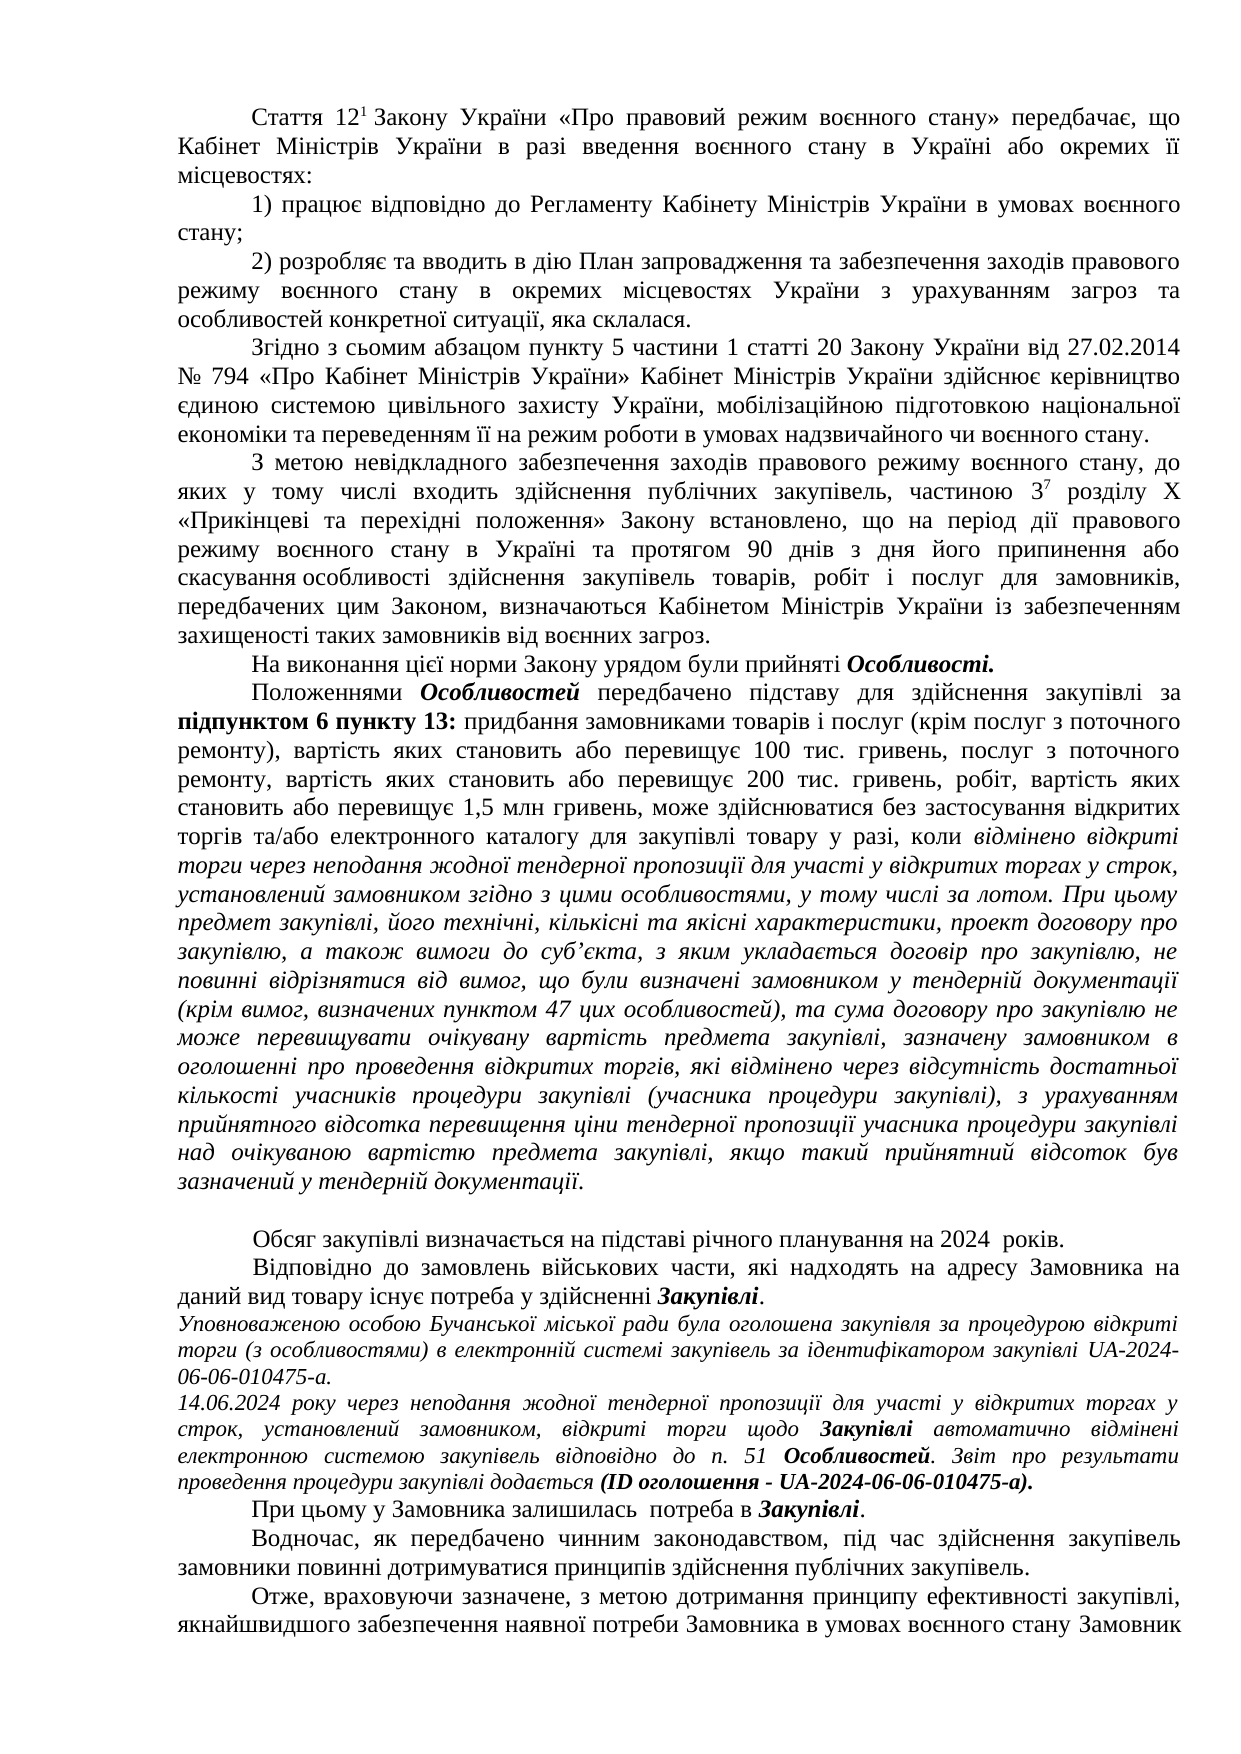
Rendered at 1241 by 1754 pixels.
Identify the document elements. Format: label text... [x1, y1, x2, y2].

text На виконання цієї норми Закону урядом були прийняті Особливості. [177, 649, 1181, 677]
text При цьому у Замовника залишилась потреба в Закупівлі. [177, 1494, 1181, 1523]
text 1) працює відповідно до Регламенту Кабінету Міністрів України в умовах воєнного стану; [177, 189, 1181, 246]
text Відповідно до замовлень військових части, які надходять на адресу Замовника на даний вид товару існує потреба у здійсненні Закупівлі. [177, 1252, 1181, 1310]
text Стаття 121 Закону України «Про правовий режим воєнного стану» передбачає, що Кабінет Міністрів України в разі введення воєнного стану в Україні або окремих її місцевостях: [177, 102, 1181, 189]
text Водночас, як передбачено чинним законодавством, під час здійснення закупівель замовники повинні дотримуватися принципів здійснення публічних закупівель. [177, 1523, 1181, 1581]
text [177, 1581, 1181, 1638]
text З метою невідкладного забезпечення заходів правового режиму воєнного стану, до яких у тому числі входить здійснення публічних закупівель, частиною 37 розділу Х «Прикінцеві та перехідні положення» Закону встановлено, що на період дії правового режиму воєнного стану в Україні та протягом 90 днів з дня його припинення або скасування особливості здійснення закупівель товарів, робіт і послуг для замовників, передбачених цим Законом, визначаються Кабінетом Міністрів України із забезпеченням захищеності таких замовників від воєнних загроз. [177, 447, 1181, 649]
text 2) розробляє та вводить в дію План запровадження та забезпечення заходів правового режиму воєнного стану в окремих місцевостях України з урахуванням загроз та особливостей конкретної ситуації, яка склалася. [177, 246, 1181, 332]
text Положеннями Особливостей передбачено підставу для здійснення закупівлі за підпунктом 6 пункту 13: придбання замовниками товарів і послуг (крім послуг з поточного ремонту), вартість яких становить або перевищує 100 тис. гривень, послуг з поточного ремонту, вартість яких становить або перевищує 200 тис. гривень, робіт, вартість яких становить або перевищує 1,5 млн гривень, може здійснюватися без застосування відкритих торгів та/або електронного каталогу для закупівлі товару у разі, коли відмінено відкриті торги через неподання жодної тендерної пропозиції для участі у відкритих торгах у строк, установлений замовником згідно з цими особливостями, у тому числі за лотом. При цьому предмет закупівлі, його технічні, кількісні та якісні характеристики, проект договору про закупівлю, а також вимоги до суб’єкта, з яким укладається договір про закупівлю, не повинні відрізнятися від вимог, що були визначені замовником у тендерній документації (крім вимог, визначених пунктом 47 цих особливостей), та сума договору про закупівлю не може перевищувати очікувану вартість предмета закупівлі, зазначену замовником в оголошенні про проведення відкритих торгів, які відмінено через відсутність достатньої кількості учасників процедури закупівлі (учасника процедури закупівлі), з урахуванням прийнятного відсотка перевищення ціни тендерної пропозиції учасника процедури закупівлі над очікуваною вартістю предмета закупівлі, якщо такий прийнятний відсоток був зазначений у тендерній документації. [177, 677, 1181, 1195]
text 14.06.2024 року через неподання жодної тендерної пропозиції для участі у відкритих торгах у строк, установлений замовником, відкриті торги щодо Закупівлі автоматично відмінені електронною системою закупівель відповідно до п. 51 Особливостей. Звіт про результати проведення процедури закупівлі додається (ID оголошення - UA-2024-06-06-010475-а). [177, 1389, 1181, 1494]
text Обсяг закупівлі визначається на підставі річного планування на 2024 років. [177, 1224, 1181, 1252]
text Уповноваженою особою Бучанської міської ради була оголошена закупівля за процедурою відкриті торги (з особливостями) в електронній системі закупівель за ідентифікатором закупівлі UA-2024-06-06-010475-a. [177, 1310, 1181, 1389]
text Згідно з сьомим абзацом пункту 5 частини 1 статті 20 Закону України від 27.02.2014 № 794 «Про Кабінет Міністрів України» Кабінет Міністрів України здійснює керівництво єдиною системою цивільного захисту України, мобілізаційною підготовкою національної економіки та переведенням її на режим роботи в умовах надзвичайного чи воєнного стану. [177, 332, 1181, 447]
